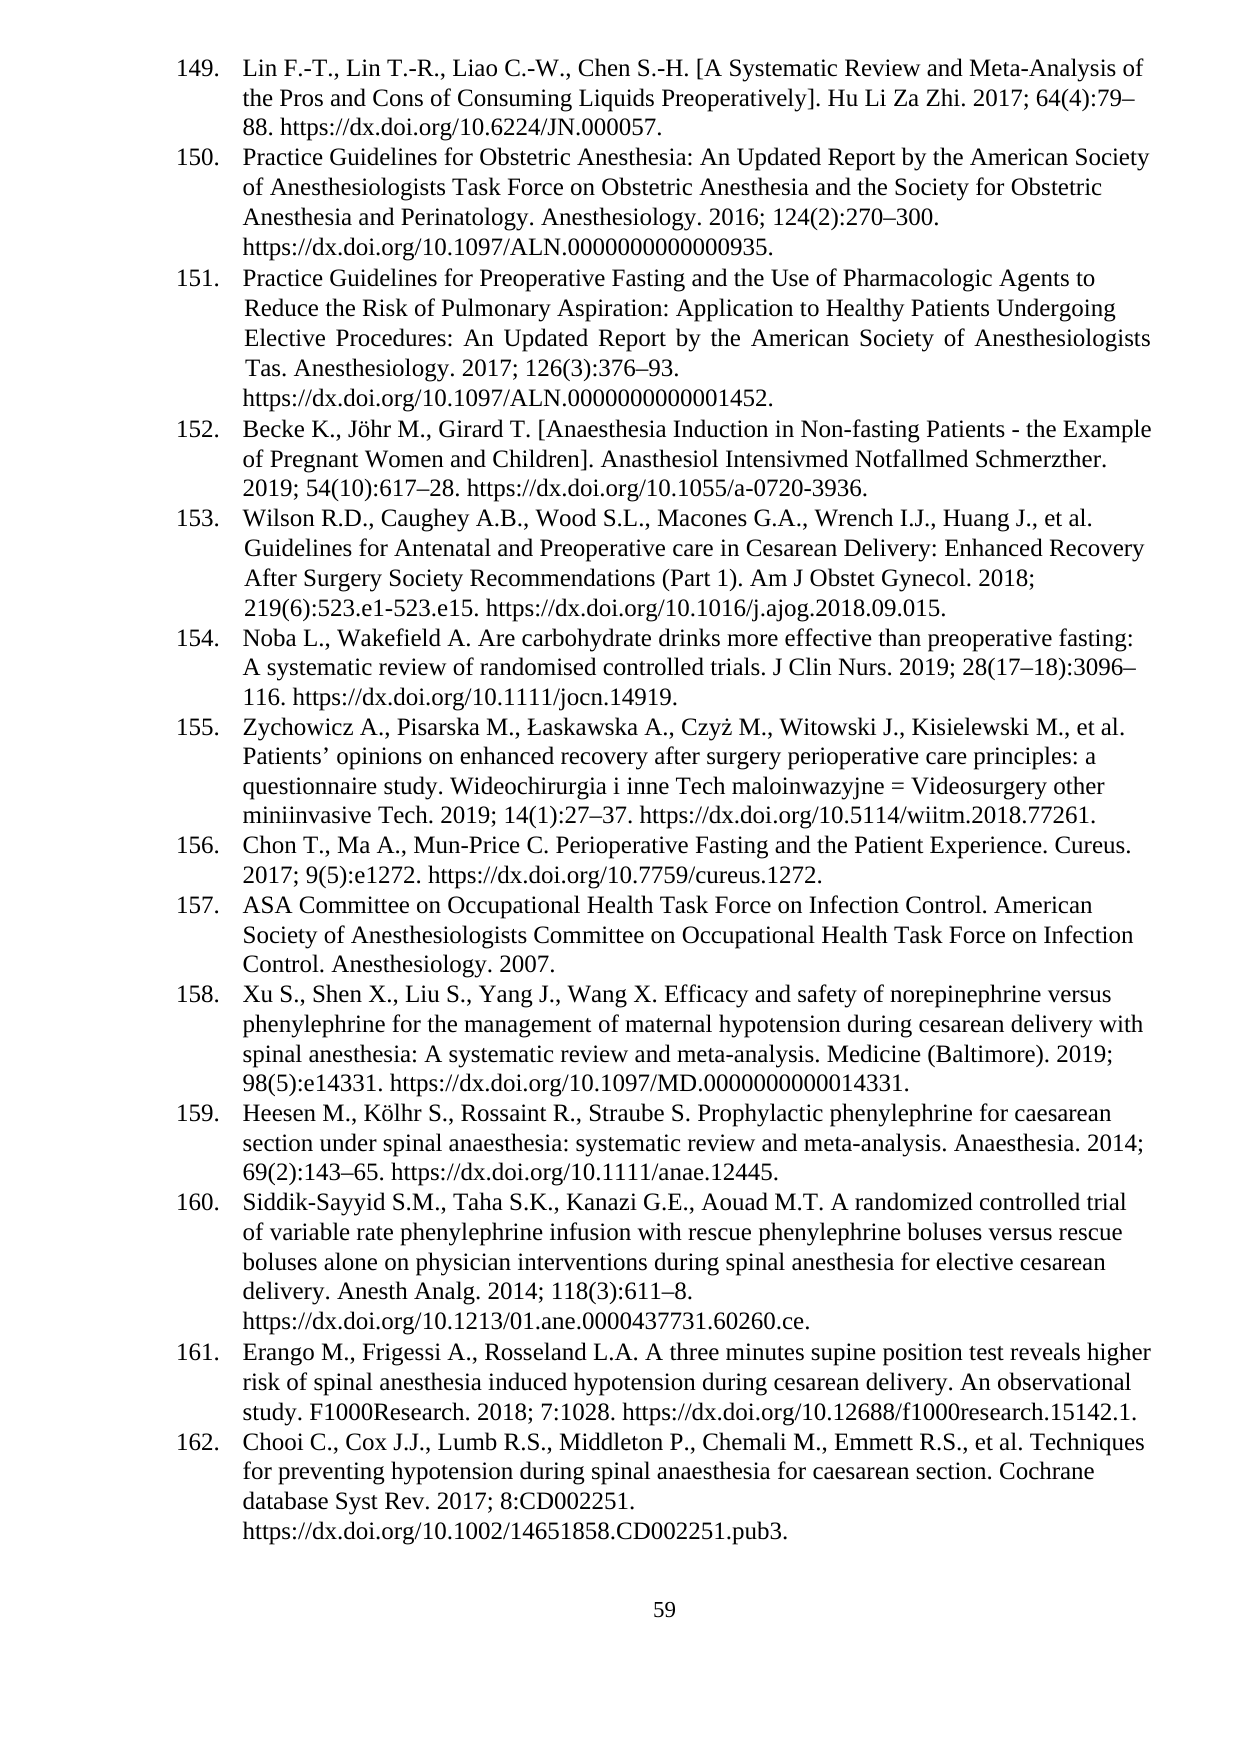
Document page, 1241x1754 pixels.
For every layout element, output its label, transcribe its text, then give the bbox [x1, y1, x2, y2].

text Guidelines for Antenatal and Preoperative care in Cesarean Delivery: Enhanced Recovery After Surgery Society Recommendations (Part 1). Am J Obstet Gynecol. 2018; 219(6):523.e1-523.e15. https://dx.doi.org/10.1016/j.ajog.2018.09.015. [244, 533, 1152, 621]
text https://dx.doi.org/10.1097/ALN.0000000000000935. [242, 232, 1158, 260]
list Noba L., Wakefield A. Are carbohydrate drinks more effective than preoperative fasting: A systematic review of randomised controlled trials. J Clin Nurs. 2019; 28(17–18):3096– 116. https://dx.doi.org/10.1111/jocn.14919. [176, 623, 1152, 711]
list Becke K., Jöhr M., Girard T. [Anaesthesia Induction in Non-fasting Patients - the Example of Pregnant Women and Children]. Anasthesiol Intensivmed Notfallmed Schmerzther. 2019; 54(10):617–28. https://dx.doi.org/10.1055/a-0720-3936. [176, 414, 1152, 502]
list Lin F.-T., Lin T.-R., Liao C.-W., Chen S.-H. [A Systematic Review and Meta-Analysis of the Pros and Cons of Consuming Liquids Preoperatively]. Hu Li Za Zhi. 2017; 64(4):79– 88. https://dx.doi.org/10.6224/JN.000057. [176, 53, 1152, 141]
list Practice Guidelines for Preoperative Fasting and the Use of Pharmacologic Agents to [176, 263, 1152, 292]
text https://dx.doi.org/10.1097/ALN.0000000000001452. [242, 383, 1158, 412]
list Chon T., Ma A., Mun-Price C. Perioperative Fasting and the Patient Experience. Cureus. 2017; 9(5):e1272. https://dx.doi.org/10.7759/cureus.1272. [176, 831, 1152, 889]
text https://dx.doi.org/10.1213/01.ane.0000437731.60260.ce. [242, 1306, 1158, 1335]
list Practice Guidelines for Obstetric Anesthesia: An Updated Report by the American Society of Anesthesiologists Task Force on Obstetric Anesthesia and the Society for Obstetric Anesthesia and Perinatology. Anesthesiology. 2016; 124(2):270–300. [176, 142, 1152, 230]
list Xu S., Shen X., Liu S., Yang J., Wang X. Efficacy and safety of norepinephrine versus phenylephrine for the management of maternal hypotension during cesarean delivery with spinal anesthesia: A systematic review and meta-analysis. Medicine (Baltimore). 2019; 98(5):e14331. https://dx.doi.org/10.1097/MD.0000000000014331. [176, 979, 1152, 1097]
list Wilson R.D., Caughey A.B., Wood S.L., Macones G.A., Wrench I.J., Huang J., et al. [176, 503, 1152, 532]
text Reduce the Risk of Pulmonary Aspiration: Application to Healthy Patients Undergoing [244, 293, 1152, 322]
list Chooi C., Cox J.J., Lumb R.S., Middleton P., Chemali M., Emmett R.S., et al. Techniques for preventing hypotension during spinal anaesthesia for caesarean section. Cochrane database Syst Rev. 2017; 8:CD002251. [176, 1427, 1152, 1514]
list Siddik-Sayyid S.M., Taha S.K., Kanazi G.E., Aouad M.T. A randomized controlled trial of variable rate phenylephrine infusion with rescue phenylephrine boluses versus rescue boluses alone on physician interventions during spinal anesthesia for elective cesarean delivery. Anesth Analg. 2014; 118(3):611–8. [176, 1187, 1152, 1305]
list Zychowicz A., Pisarska M., Łaskawska A., Czyż M., Witowski J., Kisielewski M., et al. Patients’ opinions on enhanced recovery after surgery perioperative care principles: a questionnaire study. Wideochirurgia i inne Tech maloinwazyjne = Videosurgery other miniinvasive Tech. 2019; 14(1):27–37. https://dx.doi.org/10.5114/wiitm.2018.77261. [176, 712, 1152, 829]
list ASA Committee on Occupational Health Task Force on Infection Control. American Society of Anesthesiologists Committee on Occupational Health Task Force on Infection Control. Anesthesiology. 2007. [176, 890, 1152, 978]
list Erango M., Frigessi A., Rosseland L.A. A three minutes supine position test reveals higher risk of spinal anesthesia induced hypotension during cesarean delivery. An observational study. F1000Research. 2018; 7:1028. https://dx.doi.org/10.12688/f1000research.15142.1. [176, 1337, 1152, 1425]
text Elective Procedures: An Updated Report by the American Society of Anesthesiologists Tas. Anesthesiology. 2017; 126(3):376–93. [244, 323, 1152, 382]
text https://dx.doi.org/10.1002/14651858.CD002251.pub3. [242, 1516, 1158, 1544]
list Heesen M., Kölhr S., Rossaint R., Straube S. Prophylactic phenylephrine for caesarean section under spinal anaesthesia: systematic review and meta-analysis. Anaesthesia. 2014; 69(2):143–65. https://dx.doi.org/10.1111/anae.12445. [176, 1098, 1152, 1186]
